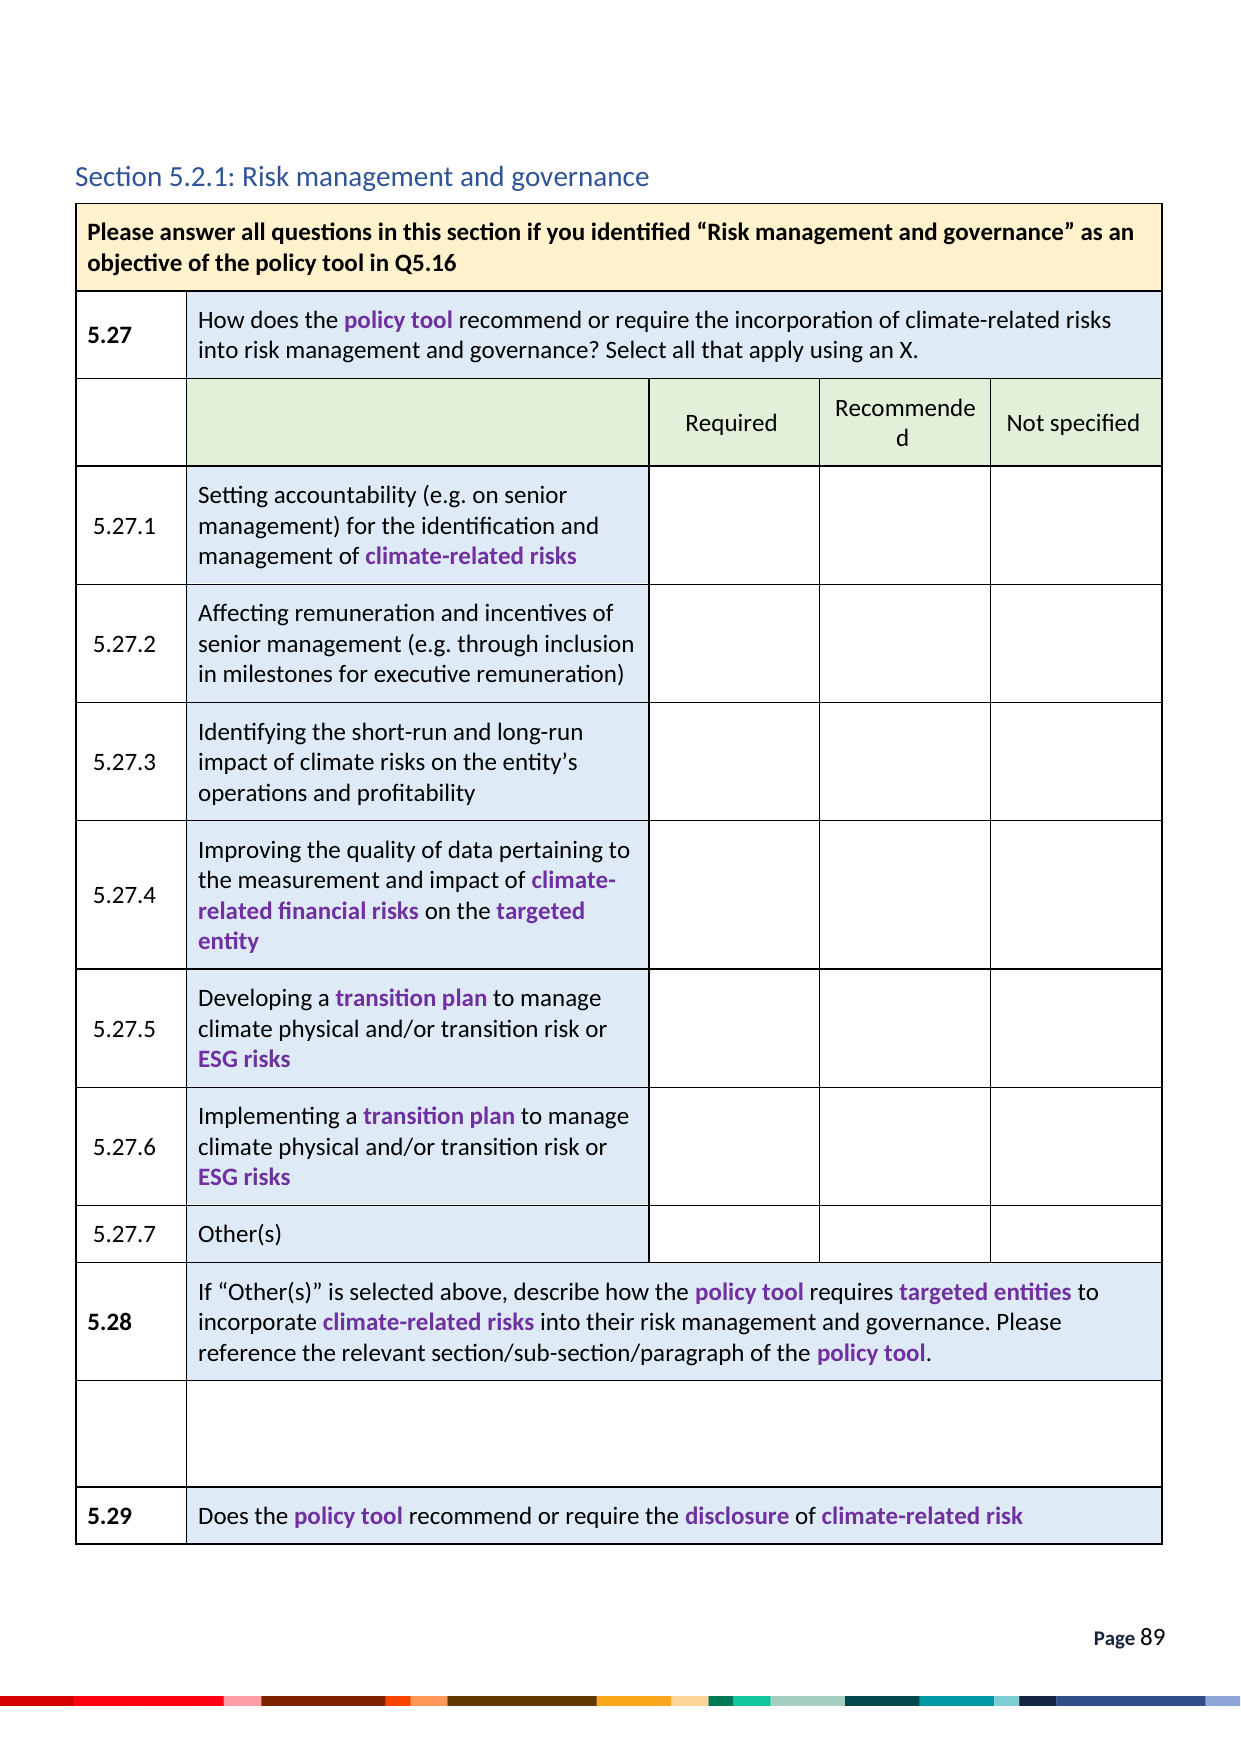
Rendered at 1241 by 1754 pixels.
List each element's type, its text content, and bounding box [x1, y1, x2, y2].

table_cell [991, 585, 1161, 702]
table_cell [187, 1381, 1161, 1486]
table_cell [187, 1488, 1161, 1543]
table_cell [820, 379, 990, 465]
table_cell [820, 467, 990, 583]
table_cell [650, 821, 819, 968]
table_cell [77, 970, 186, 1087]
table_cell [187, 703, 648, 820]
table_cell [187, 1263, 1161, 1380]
picture [0, 1696, 1241, 1706]
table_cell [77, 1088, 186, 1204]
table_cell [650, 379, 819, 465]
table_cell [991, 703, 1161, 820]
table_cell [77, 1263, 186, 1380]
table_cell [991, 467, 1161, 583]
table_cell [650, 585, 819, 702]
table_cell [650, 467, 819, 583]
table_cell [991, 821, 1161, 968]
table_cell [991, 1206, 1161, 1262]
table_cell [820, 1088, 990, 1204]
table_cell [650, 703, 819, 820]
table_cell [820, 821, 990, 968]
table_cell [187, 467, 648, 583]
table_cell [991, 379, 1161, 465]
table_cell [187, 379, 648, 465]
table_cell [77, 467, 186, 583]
subtitle Section 5.2.1: Risk management and governance [75, 158, 1165, 194]
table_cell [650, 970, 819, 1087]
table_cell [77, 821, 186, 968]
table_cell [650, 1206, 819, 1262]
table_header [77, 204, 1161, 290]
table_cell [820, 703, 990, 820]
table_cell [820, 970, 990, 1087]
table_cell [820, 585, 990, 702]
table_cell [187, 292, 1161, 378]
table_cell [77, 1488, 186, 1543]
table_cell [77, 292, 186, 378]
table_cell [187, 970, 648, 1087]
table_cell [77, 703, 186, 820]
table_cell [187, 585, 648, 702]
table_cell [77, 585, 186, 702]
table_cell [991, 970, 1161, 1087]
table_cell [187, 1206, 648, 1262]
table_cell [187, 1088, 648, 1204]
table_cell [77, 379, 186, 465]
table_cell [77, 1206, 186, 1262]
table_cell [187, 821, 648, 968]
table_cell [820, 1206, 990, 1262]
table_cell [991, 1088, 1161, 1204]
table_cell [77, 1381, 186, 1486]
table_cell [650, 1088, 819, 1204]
